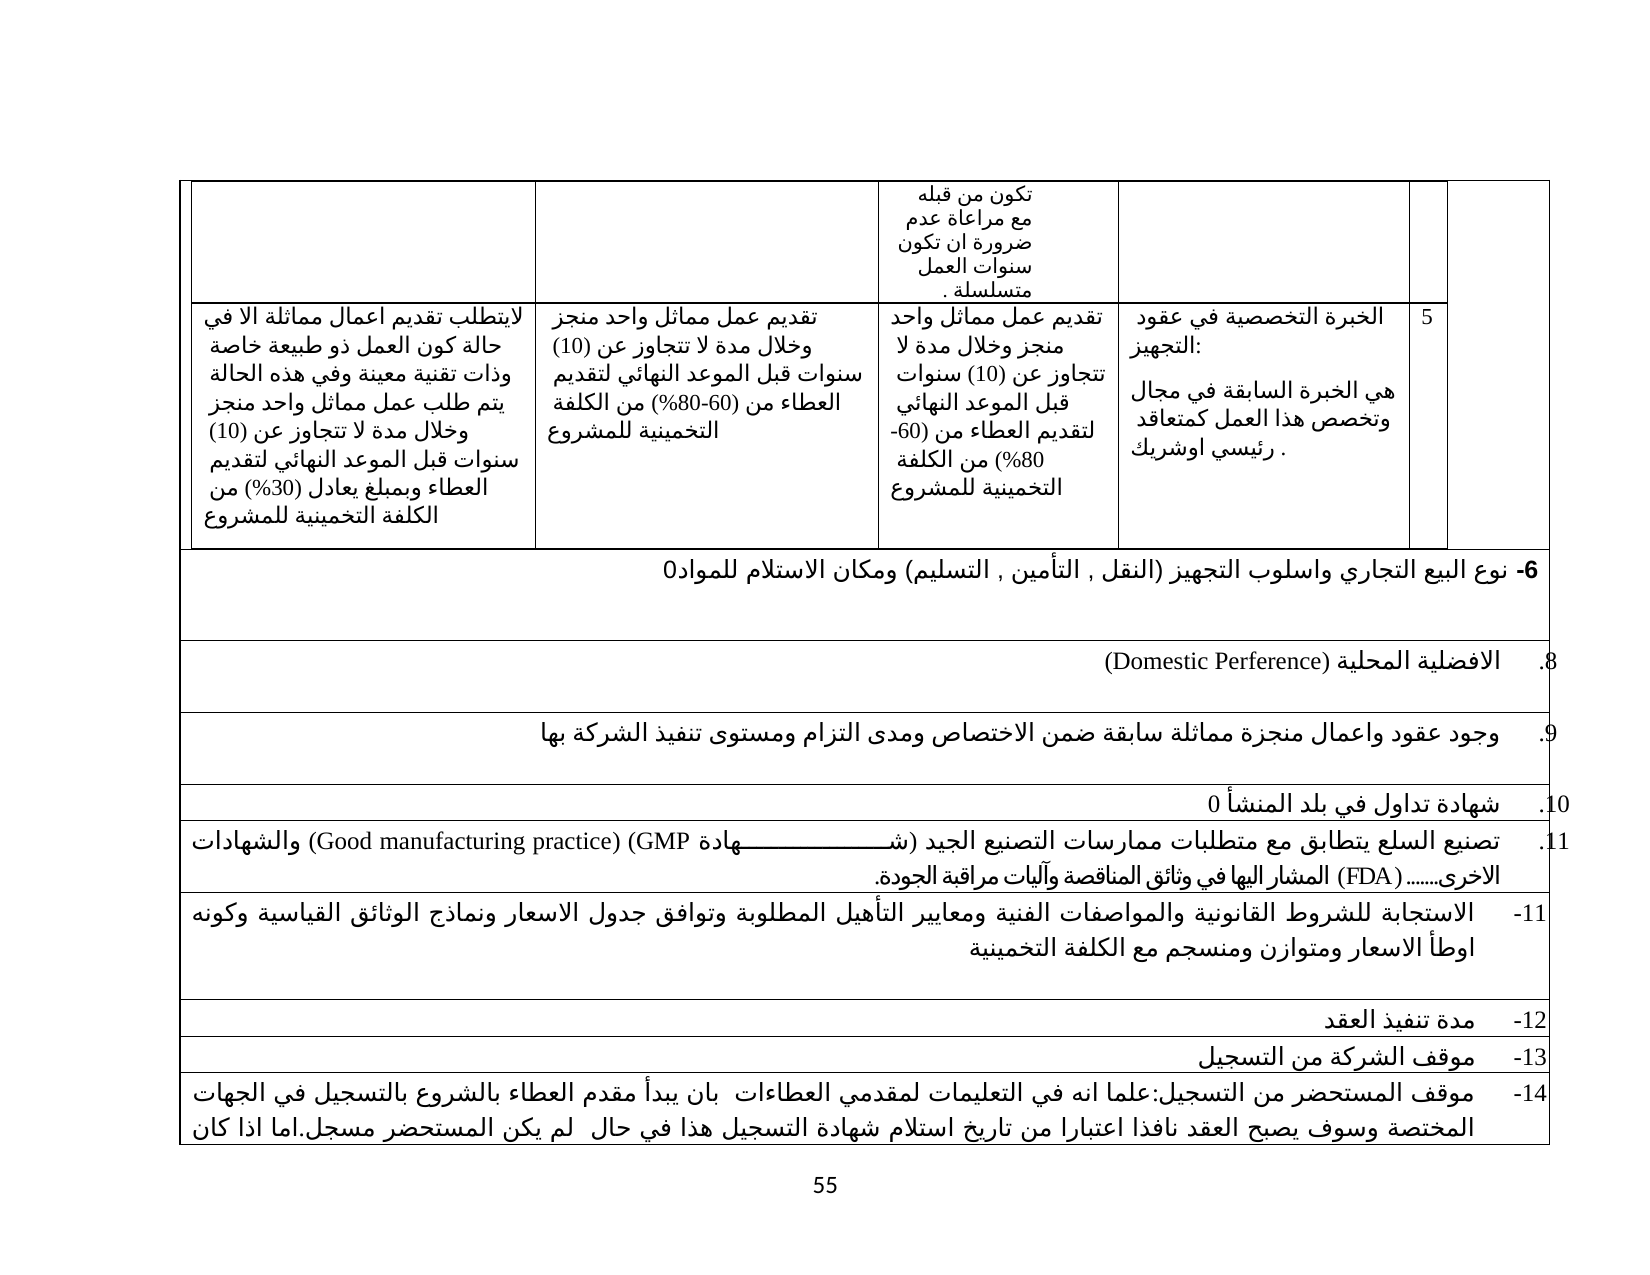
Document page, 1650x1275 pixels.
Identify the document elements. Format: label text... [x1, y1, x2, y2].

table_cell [1410, 182, 1447, 302]
table_cell 6- نوع البيع التجاري واسلوب التجهيز (النقل , التأمين , التسليم) ومكان الاستلام للمواد0 [181, 550, 1549, 640]
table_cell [536, 182, 878, 302]
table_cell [181, 181, 191, 549]
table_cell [1448, 181, 1549, 549]
table_cell موقف الشركة من التسجيل [181, 1037, 1549, 1072]
table_cell جدول المعايير القانونية والمالية المعتمدة في الوثيقة القياسية لعقود التجهيز [1119, 304, 1409, 548]
table_cell الافضلية المحلية (Domestic Perference) [181, 641, 1549, 712]
table_cell وجود عقود واعمال منجزة مماثلة سابقة ضمن الاختصاص ومدى التزام ومستوى تنفيذ الشركة بها [181, 713, 1549, 783]
table_cell مدة تنفيذ العقد [181, 1000, 1549, 1036]
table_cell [1119, 182, 1409, 302]
table_cell تصنيع السلع يتطابق مع متطلبات ممارسات التصنيع الجيد (شــــــــــــــــــــهادة GMP) (Good manufacturing practice) والشهادات الاخرى....... (FDA) المشار اليها في وثائق المناقصة وآليات مراقبة الجودة. [181, 821, 1549, 892]
table_cell جدول المعايير القانونية والمالية المعتمدة في الوثيقة القياسية لعقود التجهيز [1410, 304, 1447, 548]
table_cell جدول المعايير القانونية والمالية المعتمدة في الوثيقة القياسية لعقود التجهيز [192, 304, 535, 548]
table_cell جدول المعايير القانونية والمالية المعتمدة في الوثيقة القياسية لعقود التجهيز [879, 304, 1118, 548]
table_cell شهادة تداول في بلد المنشأ 0 [181, 785, 1549, 820]
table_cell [192, 182, 535, 302]
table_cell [181, 1073, 1549, 1144]
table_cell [879, 182, 1118, 302]
table_cell الاستجابة للشروط القانونية والمواصفات الفنية ومعايير التأهيل المطلوبة وتوافق جدول الاسعار ونماذج الوثائق القياسية وكونه اوطأ الاسعار ومتوازن ومنسجم مع الكلفة التخمينية [181, 893, 1549, 999]
table_cell جدول المعايير القانونية والمالية المعتمدة في الوثيقة القياسية لعقود التجهيز [536, 304, 878, 548]
